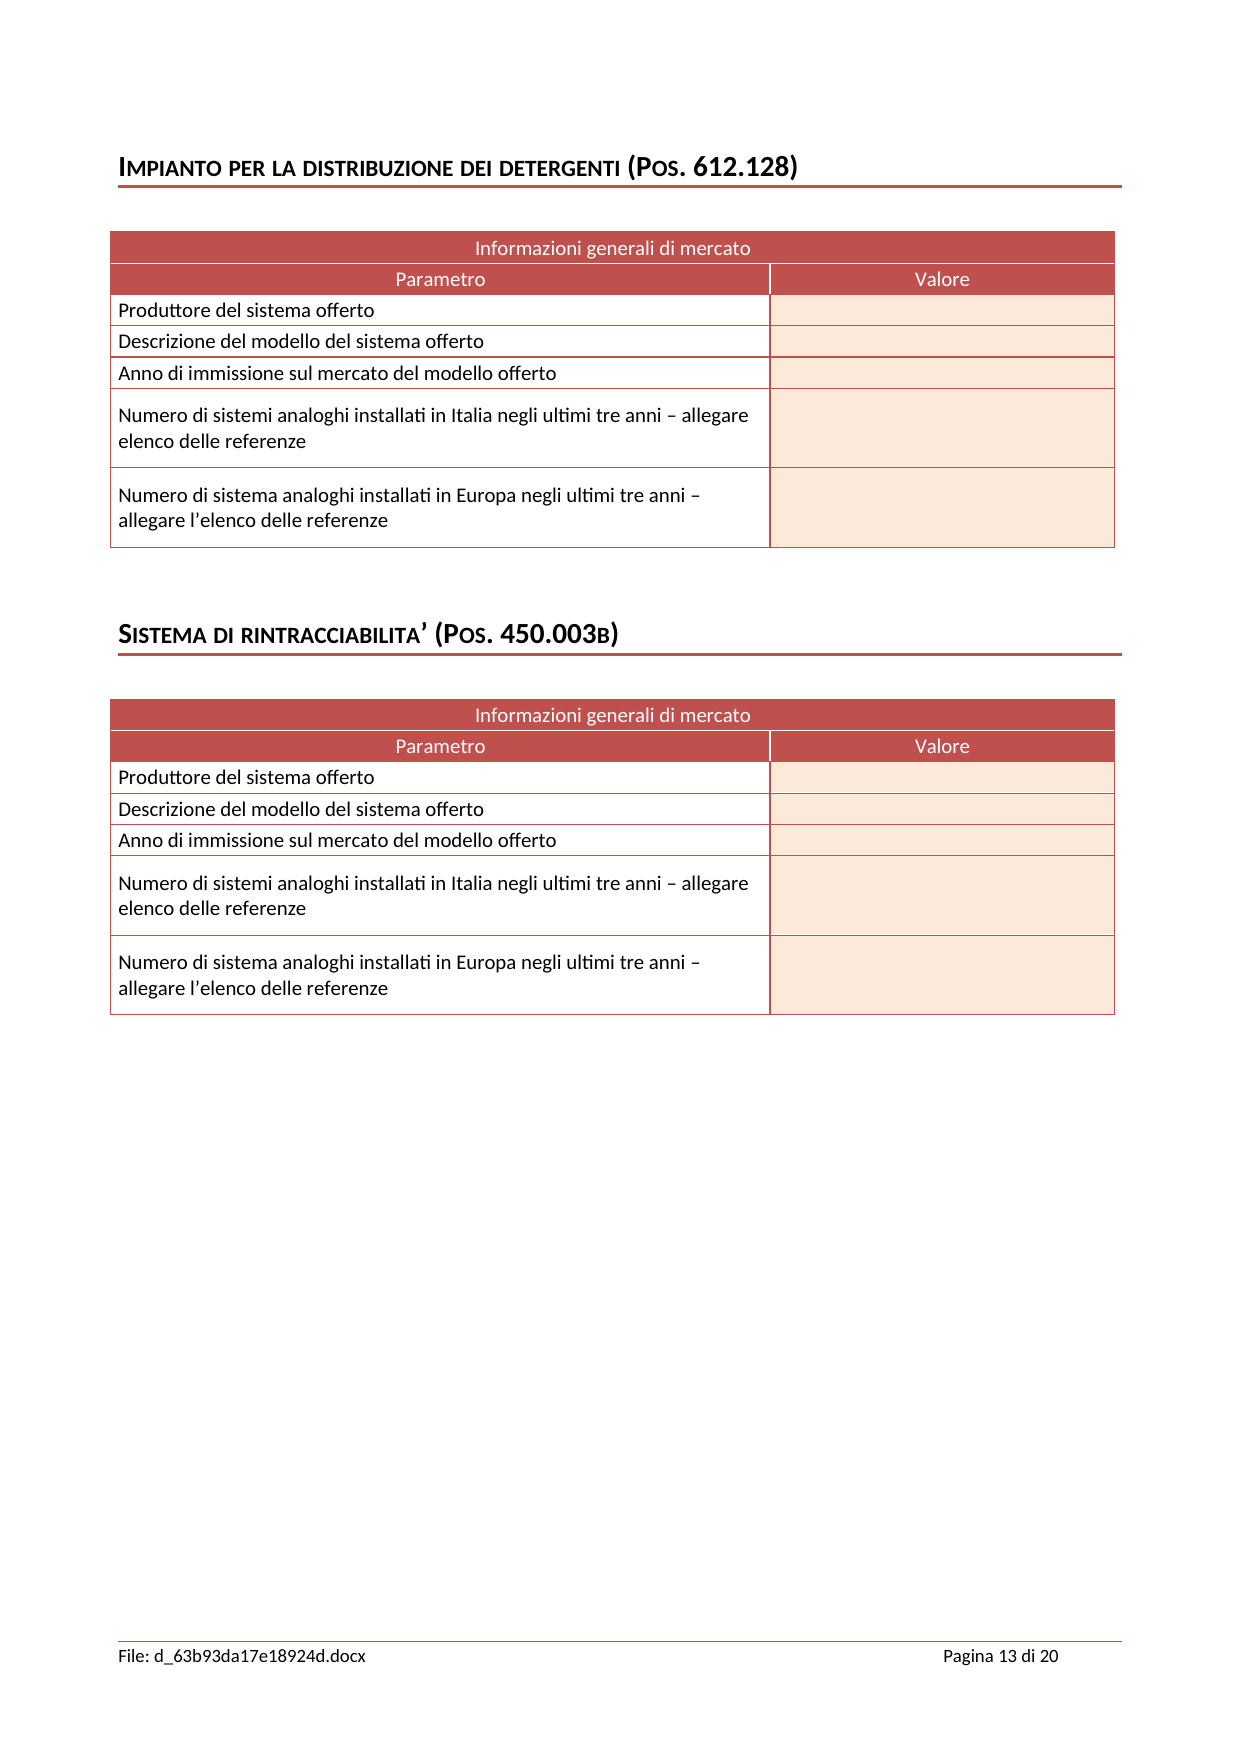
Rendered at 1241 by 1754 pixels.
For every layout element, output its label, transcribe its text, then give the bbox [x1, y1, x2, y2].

table_header Informazioni generali di mercato [111, 700, 1114, 730]
table_cell [771, 825, 1114, 855]
table_cell [771, 389, 1114, 467]
subtitle Impianto per la distribuzione dei detergenti (Pos. 612.128) [118, 148, 1122, 185]
table_header Informazioni generali di mercato [111, 233, 1114, 263]
table_cell [771, 794, 1114, 824]
table_cell Numero di sistemi analoghi installati in Italia negli ultimi tre anni – allegare elenco delle referenze [111, 389, 769, 467]
table_cell [771, 358, 1114, 388]
table_cell Descrizione del modello del sistema offerto [111, 794, 769, 824]
table_cell Produttore del sistema offerto [111, 295, 769, 325]
table_cell Numero di sistemi analoghi installati in Italia negli ultimi tre anni – allegare elenco delle referenze [111, 856, 769, 934]
table_cell Parametro [111, 731, 769, 761]
table_cell Descrizione del modello del sistema offerto [111, 326, 769, 356]
table_cell Numero di sistema analoghi installati in Europa negli ultimi tre anni – allegare l’elenco delle referenze [111, 468, 769, 547]
table_cell Numero di sistema analoghi installati in Europa negli ultimi tre anni – allegare l’elenco delle referenze [111, 936, 769, 1014]
table_cell Anno di immissione sul mercato del modello offerto [111, 358, 769, 388]
table_cell [771, 326, 1114, 356]
table_cell Valore [771, 731, 1114, 761]
table_cell [771, 762, 1114, 792]
table_cell [771, 295, 1114, 325]
table_cell Valore [771, 264, 1114, 294]
subtitle Sistema di rintracciabilita’ (Pos. 450.003b) [118, 615, 1122, 653]
table_cell Anno di immissione sul mercato del modello offerto [111, 825, 769, 855]
table_cell [771, 936, 1114, 1014]
table_cell Parametro [111, 264, 769, 294]
table_cell Produttore del sistema offerto [111, 762, 769, 792]
table_cell [771, 468, 1114, 547]
table_cell [771, 856, 1114, 934]
